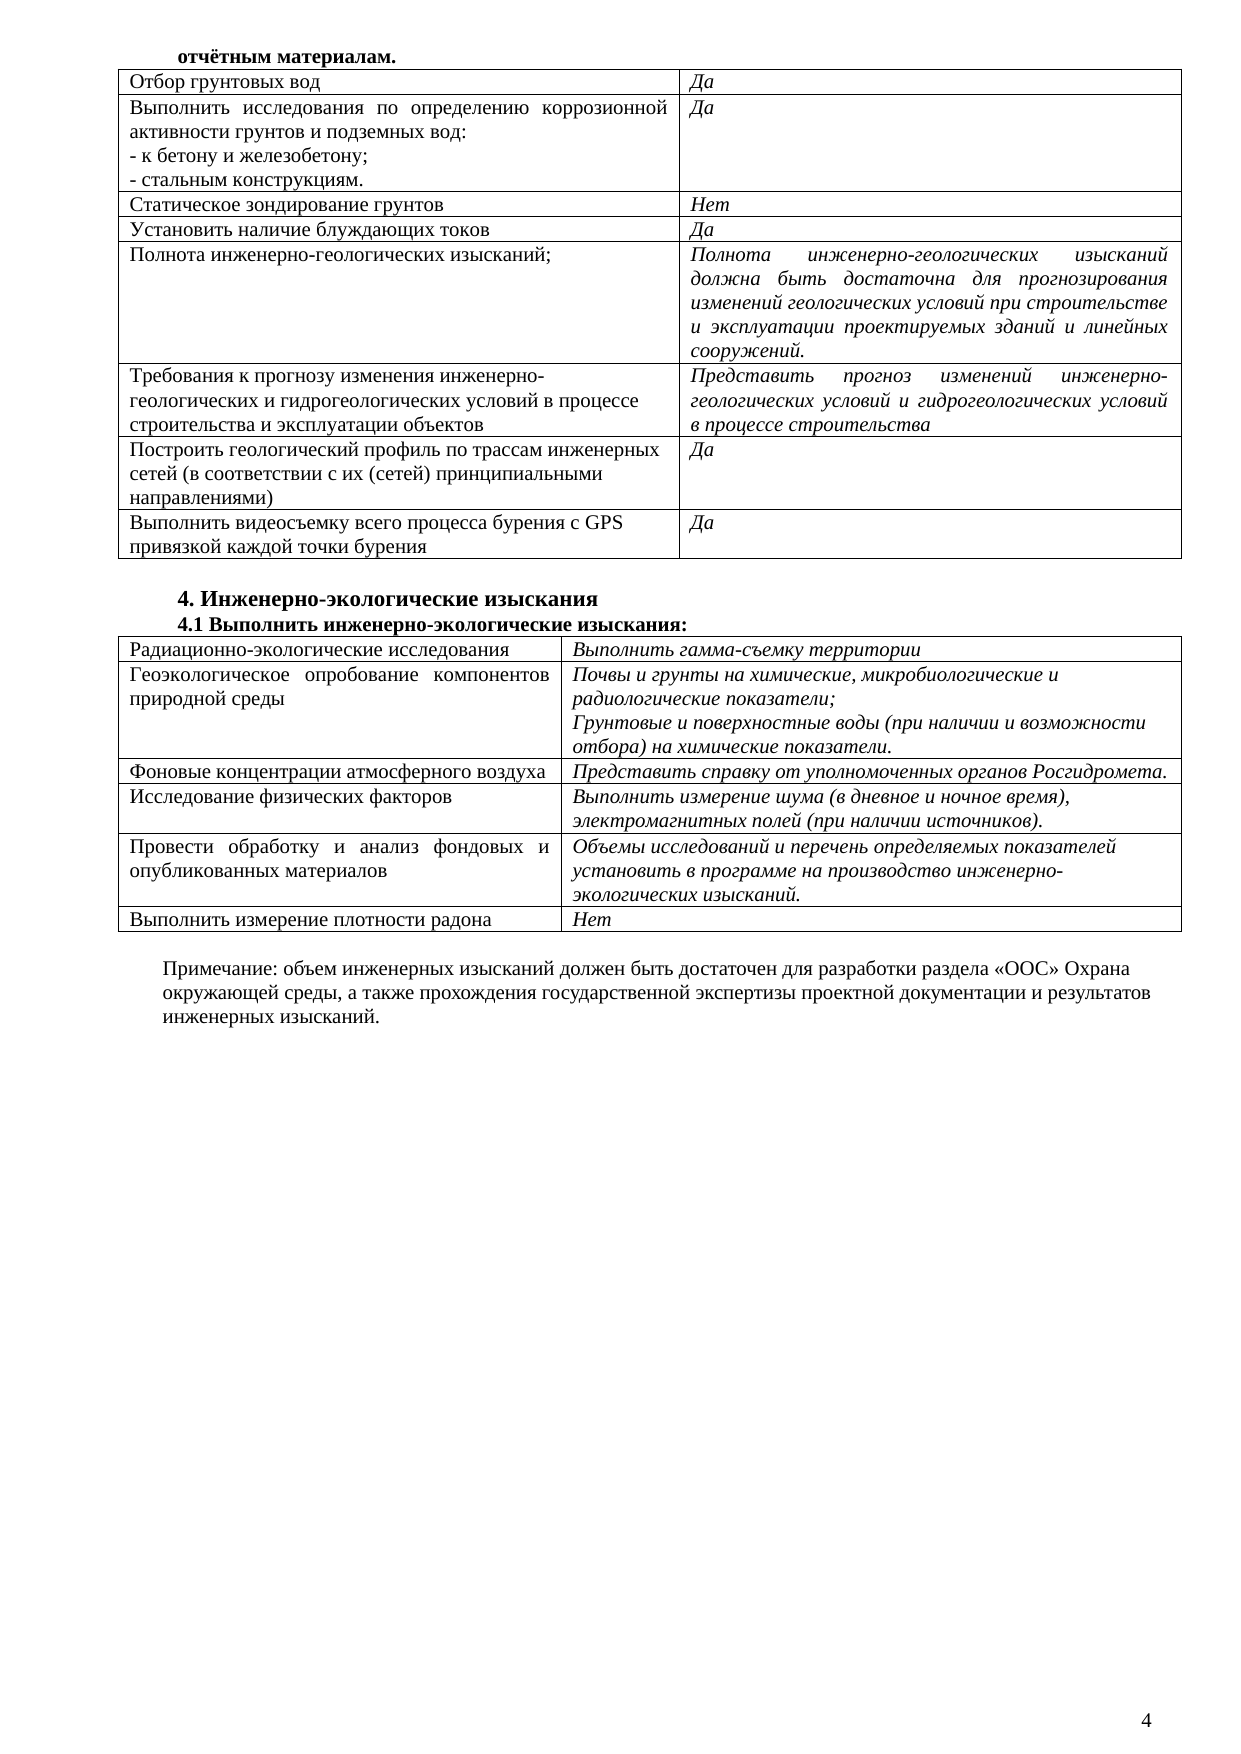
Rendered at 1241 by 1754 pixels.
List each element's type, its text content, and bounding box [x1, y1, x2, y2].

table_cell Выполнить видеосъемку всего процесса бурения с GPS привязкой каждой точки бурения [119, 510, 679, 558]
table_cell Да [680, 437, 1181, 509]
table_cell Представить справку от уполномоченных органов Росгидромета. [562, 759, 1181, 783]
table_cell Построить геологический профиль по трассам инженерных сетей (в соответствии с их (сетей) принципиальными направлениями) [119, 437, 679, 509]
table_cell Да [680, 217, 1181, 241]
table_cell Фоновые концентрации атмосферного воздуха [119, 759, 561, 783]
table_header Да [680, 70, 1181, 93]
table_header Отбор грунтовых вод [119, 70, 679, 93]
table_cell Требования к прогнозу изменения инженерно-геологических и гидрогеологических условий в процессе строительства и эксплуатации объектов [119, 364, 679, 436]
table_cell Объемы исследований и перечень определяемых показателей установить в программе на производство инженерно-экологических изысканий. [562, 834, 1181, 906]
table_cell Полнота инженерно-геологических изысканий; [119, 242, 679, 362]
table_cell Почвы и грунты на химические, микробиологические и радиологические показатели; Грунтовые и поверхностные воды (при наличии и возможности отбора) на химические показатели. [562, 662, 1181, 758]
table_cell Выполнить измерение плотности радона [119, 907, 561, 931]
table_cell Да [680, 95, 1181, 191]
text Примечание: объем инженерных изысканий должен быть достаточен для разработки раздела «ООС» Охрана окружающей среды, а также прохождения государственной экспертизы проектной документации и результатов инженерных изысканий. [162, 956, 1152, 1028]
table_header Радиационно-экологические исследования [119, 637, 561, 661]
table_cell Представить прогноз изменений инженерно-геологических условий и гидрогеологических условий в процессе строительства [680, 364, 1181, 436]
table_cell Геоэкологическое опробование компонентов природной среды [119, 662, 561, 758]
table_cell Полнота инженерно-геологических изысканий должна быть достаточна для прогнозирования изменений геологических условий при строительстве и эксплуатации проектируемых зданий и линейных сооружений. [680, 242, 1181, 362]
table_cell Нет [680, 192, 1181, 216]
table_cell Да [680, 510, 1181, 558]
table_cell Выполнить измерение шума (в дневное и ночное время), электромагнитных полей (при наличии источников). [562, 784, 1181, 832]
table_header Выполнить гамма-съемку территории [562, 637, 1181, 661]
text 4. Инженерно-экологические изыскания [177, 585, 1152, 612]
table_cell Нет [562, 907, 1181, 931]
table_cell Статическое зондирование грунтов [119, 192, 679, 216]
table_cell Исследование физических факторов [119, 784, 561, 832]
table_cell Провести обработку и анализ фондовых и опубликованных материалов [119, 834, 561, 906]
text 4.1 Выполнить инженерно-экологические изыскания: [177, 612, 1152, 636]
table_cell Установить наличие блуждающих токов [119, 217, 679, 241]
table_cell Выполнить исследования по определению коррозионной активности грунтов и подземных вод: - к бетону и железобетону; - стальным конструкциям. [119, 95, 679, 191]
text отчётным материалам. [177, 44, 1152, 68]
